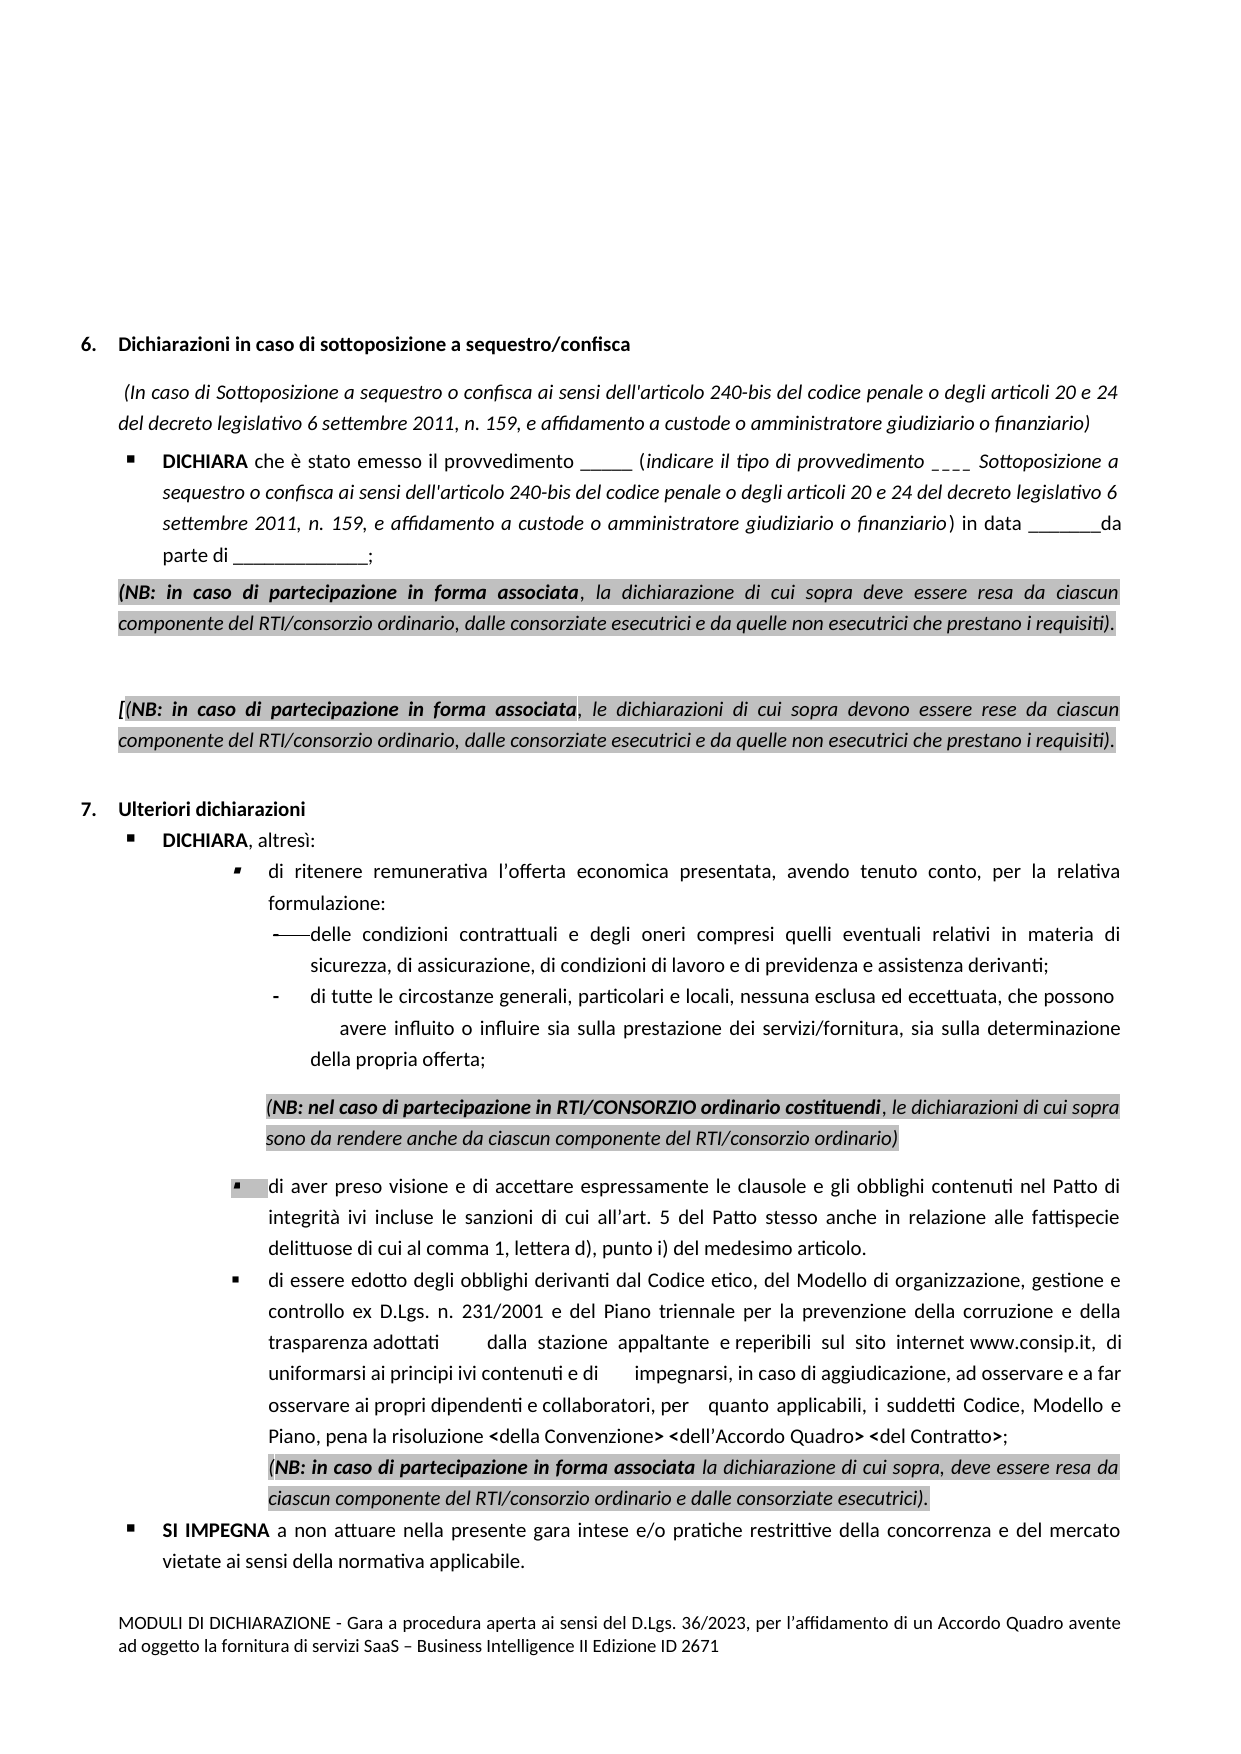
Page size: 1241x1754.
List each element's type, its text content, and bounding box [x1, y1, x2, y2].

list di tutte le circostanze generali, particolari e locali, nessuna esclusa ed eccettuata, che possono avere influito o influire sia sulla prestazione dei servizi/fornitura, sia sulla determinazione della propria offerta; [273, 979, 1122, 1072]
list Dichiarazioni in caso di sottoposizione a sequestro/confisca [81, 327, 1122, 358]
text [(NB: in caso di partecipazione in forma associata, le dichiarazioni di cui sopra devono essere rese da ciascun componente del RTI/consorzio ordinario, dalle consorziate esecutrici e da quelle non esecutrici che prestano i requisiti). [118, 691, 1122, 754]
text (NB: in caso di partecipazione in forma associata, la dichiarazione di cui sopra deve essere resa da ciascun componente del RTI/consorzio ordinario, dalle consorziate esecutrici e da quelle non esecutrici che prestano i requisiti). [118, 574, 1122, 637]
list delle condizioni contrattuali e degli oneri compresi quelli eventuali relativi in materia di sicurezza, di assicurazione, di condizioni di lavoro e di previdenza e assistenza derivanti; [273, 916, 1122, 979]
text (In caso di Sottoposizione a sequestro o confisca ai sensi dell'articolo 240-bis del codice penale o degli articoli 20 e 24 del decreto legislativo 6 settembre 2011, n. 159, e affidamento a custode o amministratore giudiziario o finanziario) [118, 374, 1122, 437]
list di essere edotto degli obblighi derivanti dal Codice etico, del Modello di organizzazione, gestione e controllo ex D.Lgs. n. 231/2001 e del Piano triennale per la prevenzione della corruzione e della trasparenza adottati dalla stazione appaltante e reperibili sul sito internet www.consip.it, di uniformarsi ai principi ivi contenuti e di impegnarsi, in caso di aggiudicazione, ad osservare e a far osservare ai propri dipendenti e collaboratori, per quanto applicabili, i suddetti Codice, Modello e Piano, pena la risoluzione <della Convenzione> <dell’Accordo Quadro> <del Contratto>; [231, 1262, 1122, 1449]
list di ritenere remunerativa l’offerta economica presentata, avendo tenuto conto, per la relativa formulazione: [231, 854, 1122, 916]
list Ulteriori dichiarazioni [81, 791, 1122, 822]
list DICHIARA, altresì: [125, 822, 1122, 854]
list (NB: in caso di partecipazione in forma associata la dichiarazione di cui sopra, deve essere resa da ciascun componente del RTI/consorzio ordinario e dalle consorziate esecutrici). [268, 1449, 1122, 1512]
list DICHIARA che è stato emesso il provvedimento _____ (indicare il tipo di provvedimento ____ Sottoposizione a sequestro o confisca ai sensi dell'articolo 240-bis del codice penale o degli articoli 20 e 24 del decreto legislativo 6 settembre 2011, n. 159, e affidamento a custode o amministratore giudiziario o finanziario) in data _______da parte di _____________; [125, 443, 1122, 568]
list SI IMPEGNA a non attuare nella presente gara intese e/o pratiche restrittive della concorrenza e del mercato vietate ai sensi della normativa applicabile. [125, 1512, 1122, 1574]
list di aver preso visione e di accettare espressamente le clausole e gli obblighi contenuti nel Patto di integrità ivi incluse le sanzioni di cui all’art. 5 del Patto stesso anche in relazione alle fattispecie delittuose di cui al comma 1, lettera d), punto i) del medesimo articolo. [231, 1168, 1122, 1262]
text (NB: nel caso di partecipazione in RTI/CONSORZIO ordinario costituendi, le dichiarazioni di cui sopra sono da rendere anche da ciascun componente del RTI/consorzio ordinario) [266, 1089, 1122, 1152]
